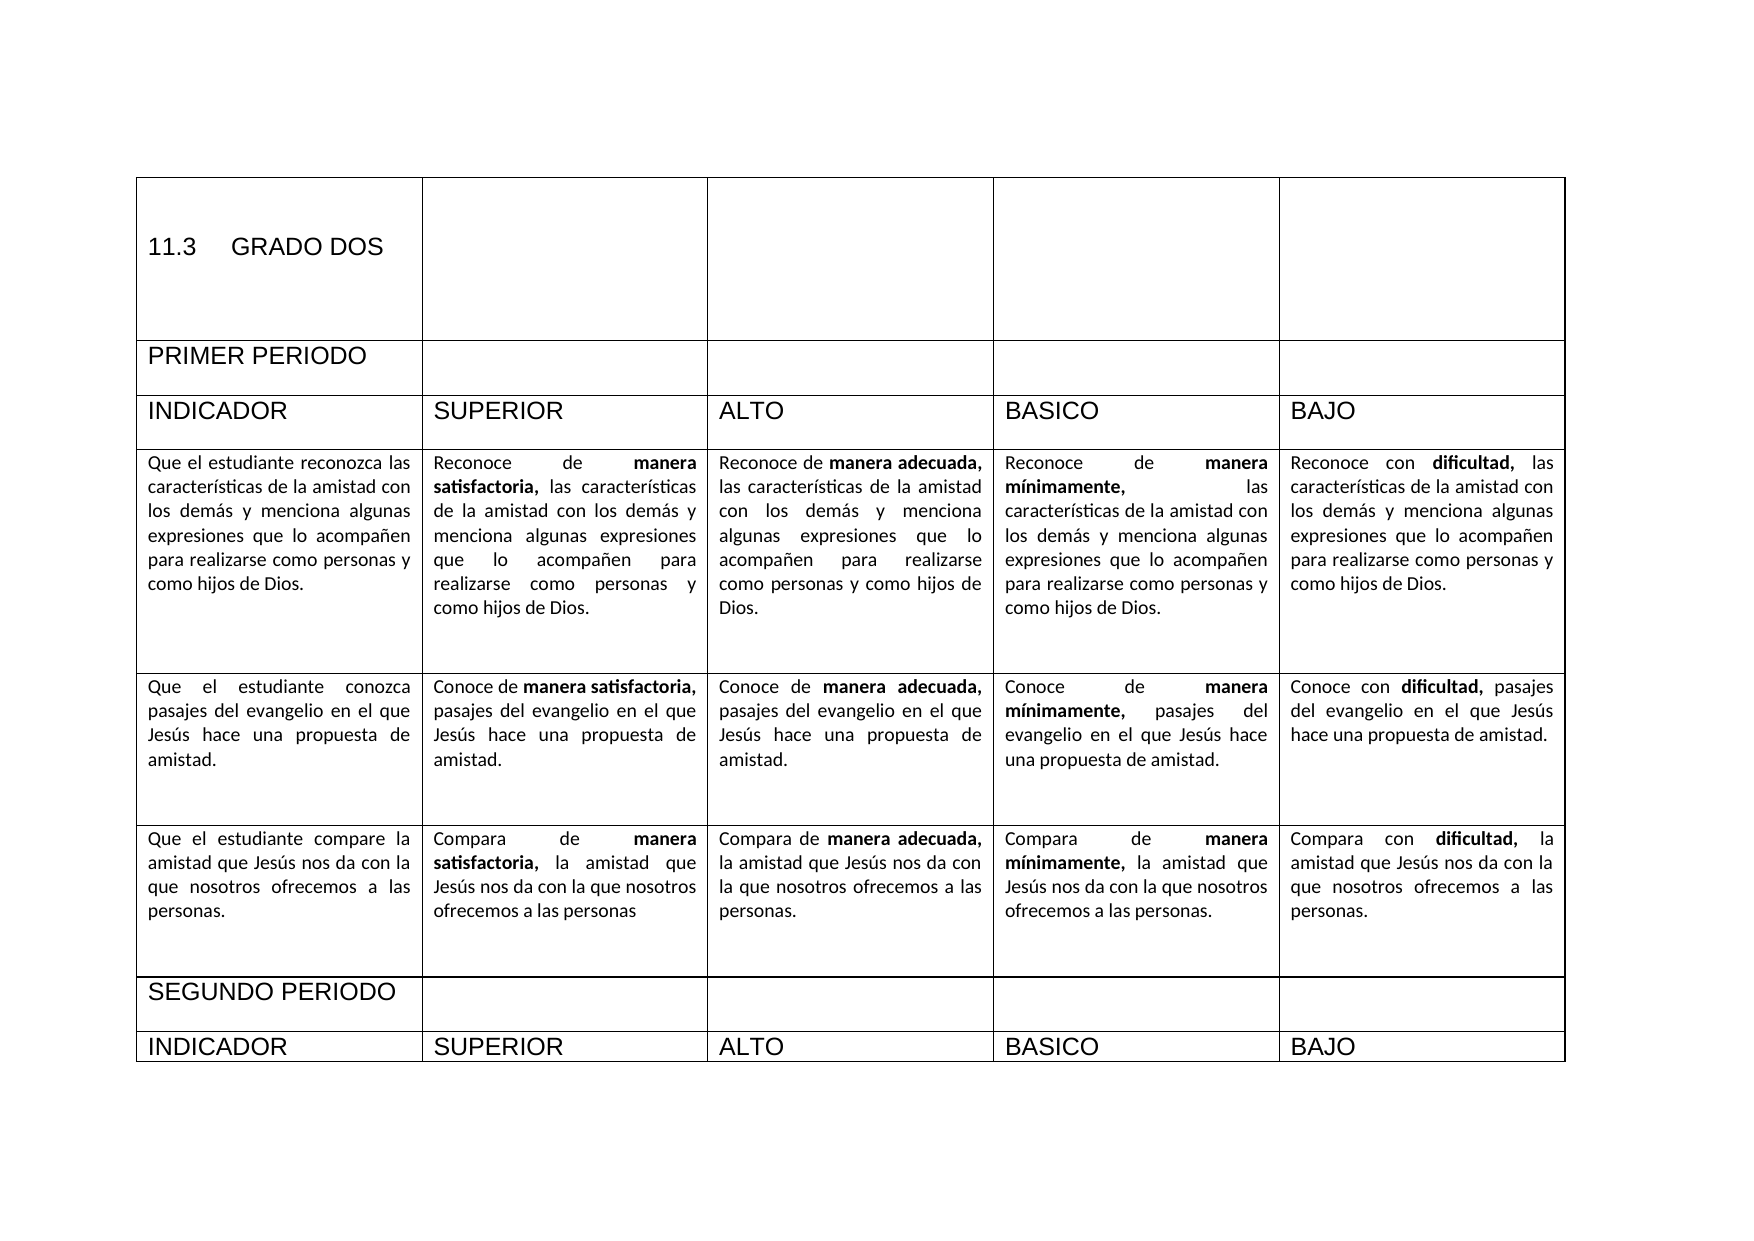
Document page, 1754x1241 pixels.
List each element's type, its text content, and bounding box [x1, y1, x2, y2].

table_cell Conoce de manera satisfactoria, pasajes del evangelio en el que Jesús hace una propuesta de amistad. [423, 674, 707, 825]
table_cell Que el estudiante conozca pasajes del evangelio en el que Jesús hace una propuesta de amistad. [137, 674, 422, 825]
table_cell INDICADOR [137, 1032, 422, 1061]
table_cell BASICO [994, 396, 1279, 449]
table_cell Que el estudiante reconozca las características de la amistad con los demás y menciona algunas expresiones que lo acompañen para realizarse como personas y como hijos de Dios. [137, 450, 422, 673]
table_cell [1280, 178, 1564, 340]
table_cell [708, 341, 993, 395]
table_cell [1280, 341, 1564, 395]
table_cell [423, 978, 707, 1031]
table_cell [708, 978, 993, 1031]
table_cell Conoce con dificultad, pasajes del evangelio en el que Jesús hace una propuesta de amistad. [1280, 674, 1564, 825]
table_cell Reconoce de manera mínimamente, las características de la amistad con los demás y menciona algunas expresiones que lo acompañen para realizarse como personas y como hijos de Dios. [994, 450, 1279, 673]
table_cell Compara de manera mínimamente, la amistad que Jesús nos da con la que nosotros ofrecemos a las personas. [994, 826, 1279, 976]
table_cell [994, 178, 1279, 340]
table_cell Compara con dificultad, la amistad que Jesús nos da con la que nosotros ofrecemos a las personas. [1280, 826, 1564, 976]
table_cell Reconoce con dificultad, las características de la amistad con los demás y menciona algunas expresiones que lo acompañen para realizarse como personas y como hijos de Dios. [1280, 450, 1564, 673]
table_cell Reconoce de manera satisfactoria, las características de la amistad con los demás y menciona algunas expresiones que lo acompañen para realizarse como personas y como hijos de Dios. [423, 450, 707, 673]
table_cell Compara de manera satisfactoria, la amistad que Jesús nos da con la que nosotros ofrecemos a las personas [423, 826, 707, 976]
table_cell PRIMER PERIODO [137, 341, 422, 395]
table_cell [423, 178, 707, 340]
table_cell 11.3 GRADO DOS [137, 178, 422, 340]
table_cell SUPERIOR [423, 1032, 707, 1061]
table_cell Conoce de manera adecuada, pasajes del evangelio en el que Jesús hace una propuesta de amistad. [708, 674, 993, 825]
table_cell [423, 341, 707, 395]
table_cell Que el estudiante compare la amistad que Jesús nos da con la que nosotros ofrecemos a las personas. [137, 826, 422, 976]
table_cell [994, 978, 1279, 1031]
table_cell ALTO [708, 1032, 993, 1061]
table_cell BAJO [1280, 1032, 1564, 1061]
table_cell INDICADOR [137, 396, 422, 449]
table_cell ALTO [708, 396, 993, 449]
table_cell BASICO [994, 1032, 1279, 1061]
table_cell Compara de manera adecuada, la amistad que Jesús nos da con la que nosotros ofrecemos a las personas. [708, 826, 993, 976]
table_cell Conoce de manera mínimamente, pasajes del evangelio en el que Jesús hace una propuesta de amistad. [994, 674, 1279, 825]
table_cell [1280, 978, 1564, 1031]
table_cell Reconoce de manera adecuada, las características de la amistad con los demás y menciona algunas expresiones que lo acompañen para realizarse como personas y como hijos de Dios. [708, 450, 993, 673]
table_cell [994, 341, 1279, 395]
table_cell SUPERIOR [423, 396, 707, 449]
table_cell BAJO [1280, 396, 1564, 449]
table_cell SEGUNDO PERIODO [137, 978, 422, 1031]
table_cell [708, 178, 993, 340]
